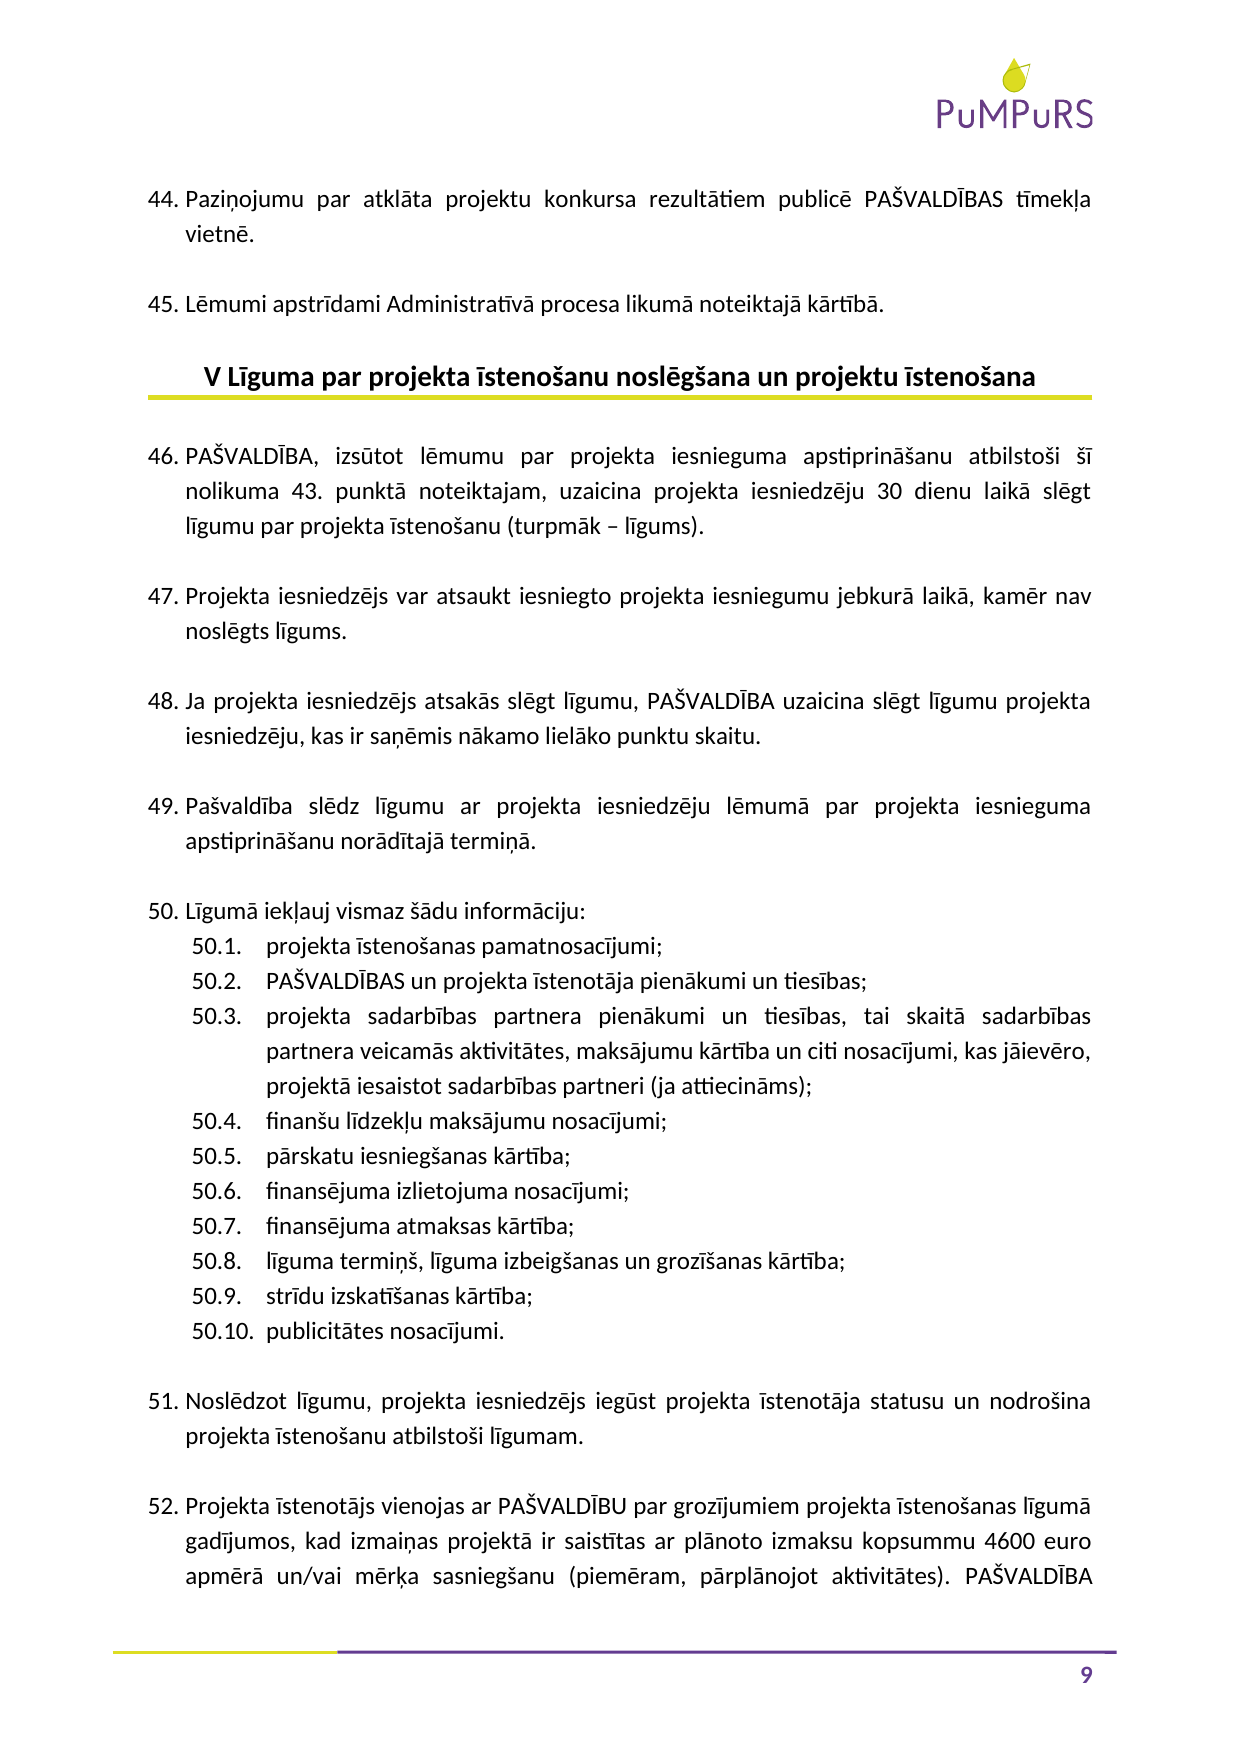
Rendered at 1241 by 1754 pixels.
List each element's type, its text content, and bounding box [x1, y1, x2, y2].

list PAŠVALDĪBA, izsūtot lēmumu par projekta iesnieguma apstiprināšanu atbilstoši šī nolikuma 43. punktā noteiktajam, uzaicina projekta iesniedzēju 30 dienu laikā slēgt līgumu par projekta īstenošanu (turpmāk – līgums). [148, 440, 1093, 541]
list Ja projekta iesniedzējs atsakās slēgt līgumu, PAŠVALDĪBA uzaicina slēgt līgumu projekta iesniedzēju, kas ir saņēmis nākamo lielāko punktu skaitu. [148, 685, 1093, 751]
list finanšu līdzekļu maksājumu nosacījumi; [191, 1105, 1093, 1136]
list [148, 1490, 1093, 1591]
list finansējuma atmaksas kārtība; [191, 1210, 1093, 1241]
list publicitātes nosacījumi. [191, 1315, 1093, 1346]
list finansējuma izlietojuma nosacījumi; [191, 1175, 1093, 1206]
list projekta īstenošanas pamatnosacījumi; [191, 930, 1093, 961]
list PAŠVALDĪBAS un projekta īstenotāja pienākumi un tiesības; [191, 965, 1093, 996]
list projekta sadarbības partnera pienākumi un tiesības, tai skaitā sadarbības partnera veicamās aktivitātes, maksājumu kārtība un citi nosacījumi, kas jāievēro, projektā iesaistot sadarbības partneri (ja attiecināms); [191, 1000, 1093, 1101]
subtitle V Līguma par projekta īstenošanu noslēgšana un projektu īstenošana [148, 358, 1092, 395]
list Noslēdzot līgumu, projekta iesniedzējs iegūst projekta īstenotāja statusu un nodrošina projekta īstenošanu atbilstoši līgumam. [148, 1385, 1093, 1451]
list strīdu izskatīšanas kārtība; [191, 1280, 1093, 1311]
list Projekta iesniedzējs var atsaukt iesniegto projekta iesniegumu jebkurā laikā, kamēr nav noslēgts līgums. [148, 580, 1093, 646]
list Pašvaldība slēdz līgumu ar projekta iesniedzēju lēmumā par projekta iesnieguma apstiprināšanu norādītajā termiņā. [148, 790, 1093, 856]
list Līgumā iekļauj vismaz šādu informāciju: [148, 895, 1093, 926]
list pārskatu iesniegšanas kārtība; [191, 1140, 1093, 1171]
list Paziņojumu par atklāta projektu konkursa rezultātiem publicē PAŠVALDĪBAS tīmekļa vietnē. [148, 183, 1093, 248]
list līguma termiņš, līguma izbeigšanas un grozīšanas kārtība; [191, 1245, 1093, 1276]
list Lēmumi apstrīdami Administratīvā procesa likumā noteiktajā kārtībā. [148, 288, 1093, 318]
